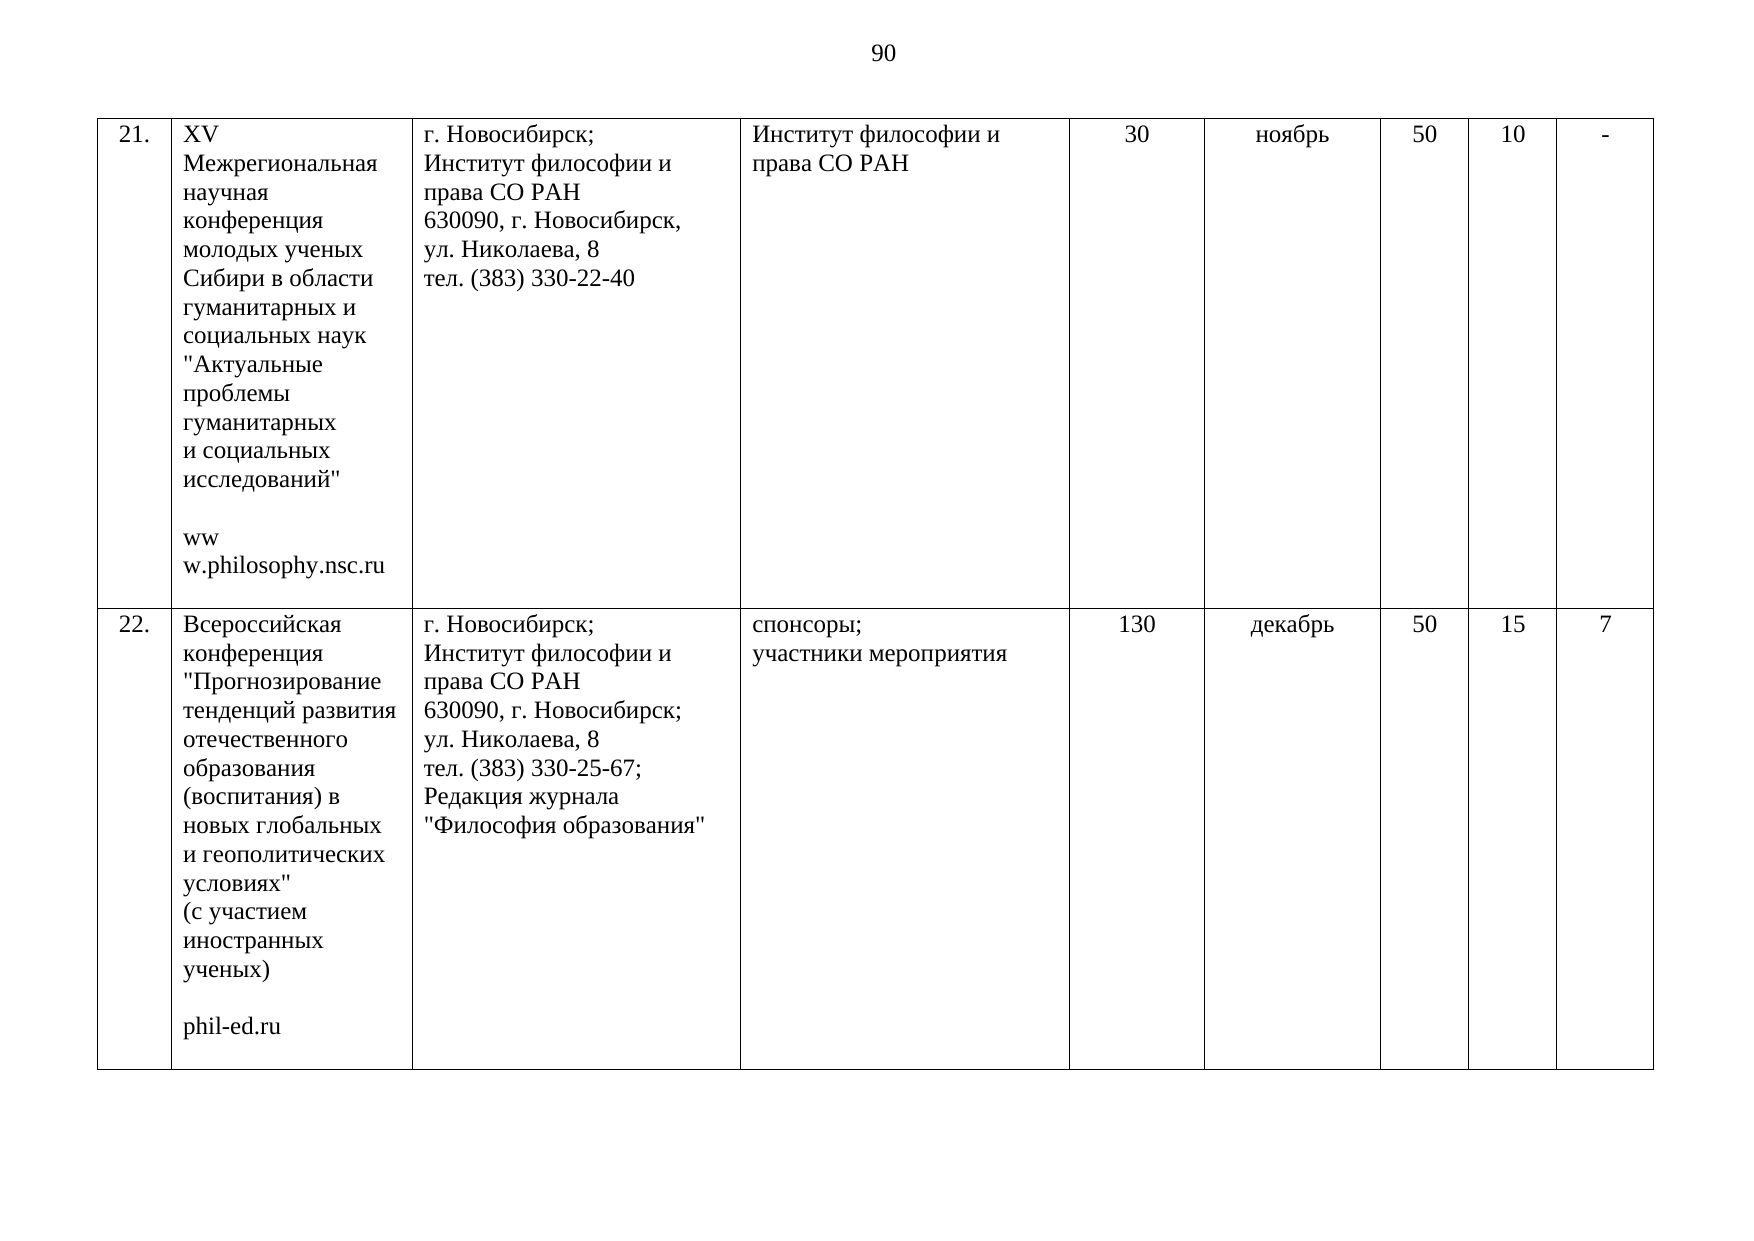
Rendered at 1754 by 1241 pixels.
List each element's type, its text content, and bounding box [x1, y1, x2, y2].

table_cell - [1557, 119, 1653, 608]
table_cell Институт философии и права СО РАН [741, 119, 1069, 608]
table_cell 21. [98, 119, 171, 608]
table_cell 50 [1381, 119, 1468, 608]
table_cell 22. [98, 609, 171, 1069]
table_cell спонсоры; участники мероприятия [741, 609, 1069, 1069]
table_cell ноябрь [1205, 119, 1380, 608]
table_cell Всероссийская конференция "Прогнозирование тенденций развития отечественного образования (воспитания) в новых глобальных и геополитических условиях" (с участием иностранных ученых) phil-ed.ru [172, 609, 412, 1069]
table_cell 130 [1070, 609, 1204, 1069]
table_cell 50 [1381, 609, 1468, 1069]
table_cell 7 [1557, 609, 1653, 1069]
table_cell г. Новосибирск; Институт философии и права СО РАН 630090, г. Новосибирск; ул. Николаева, 8 тел. (383) 330-25-67; Редакция журнала "Философия образования" [413, 609, 740, 1069]
table_cell г. Новосибирск; Институт философии и права СО РАН 630090, г. Новосибирск, ул. Николаева, 8 тел. (383) 330-22-40 [413, 119, 740, 608]
table_cell декабрь [1205, 609, 1380, 1069]
table_cell 30 [1070, 119, 1204, 608]
table_cell XV Межрегиональная научная конференция молодых ученых Сибири в области гуманитарных и социальных наук "Актуальные проблемы гуманитарных и социальных исследований" www.philosophy.nsc.ru [172, 119, 412, 608]
table_cell 10 [1469, 119, 1556, 608]
table_cell 15 [1469, 609, 1556, 1069]
